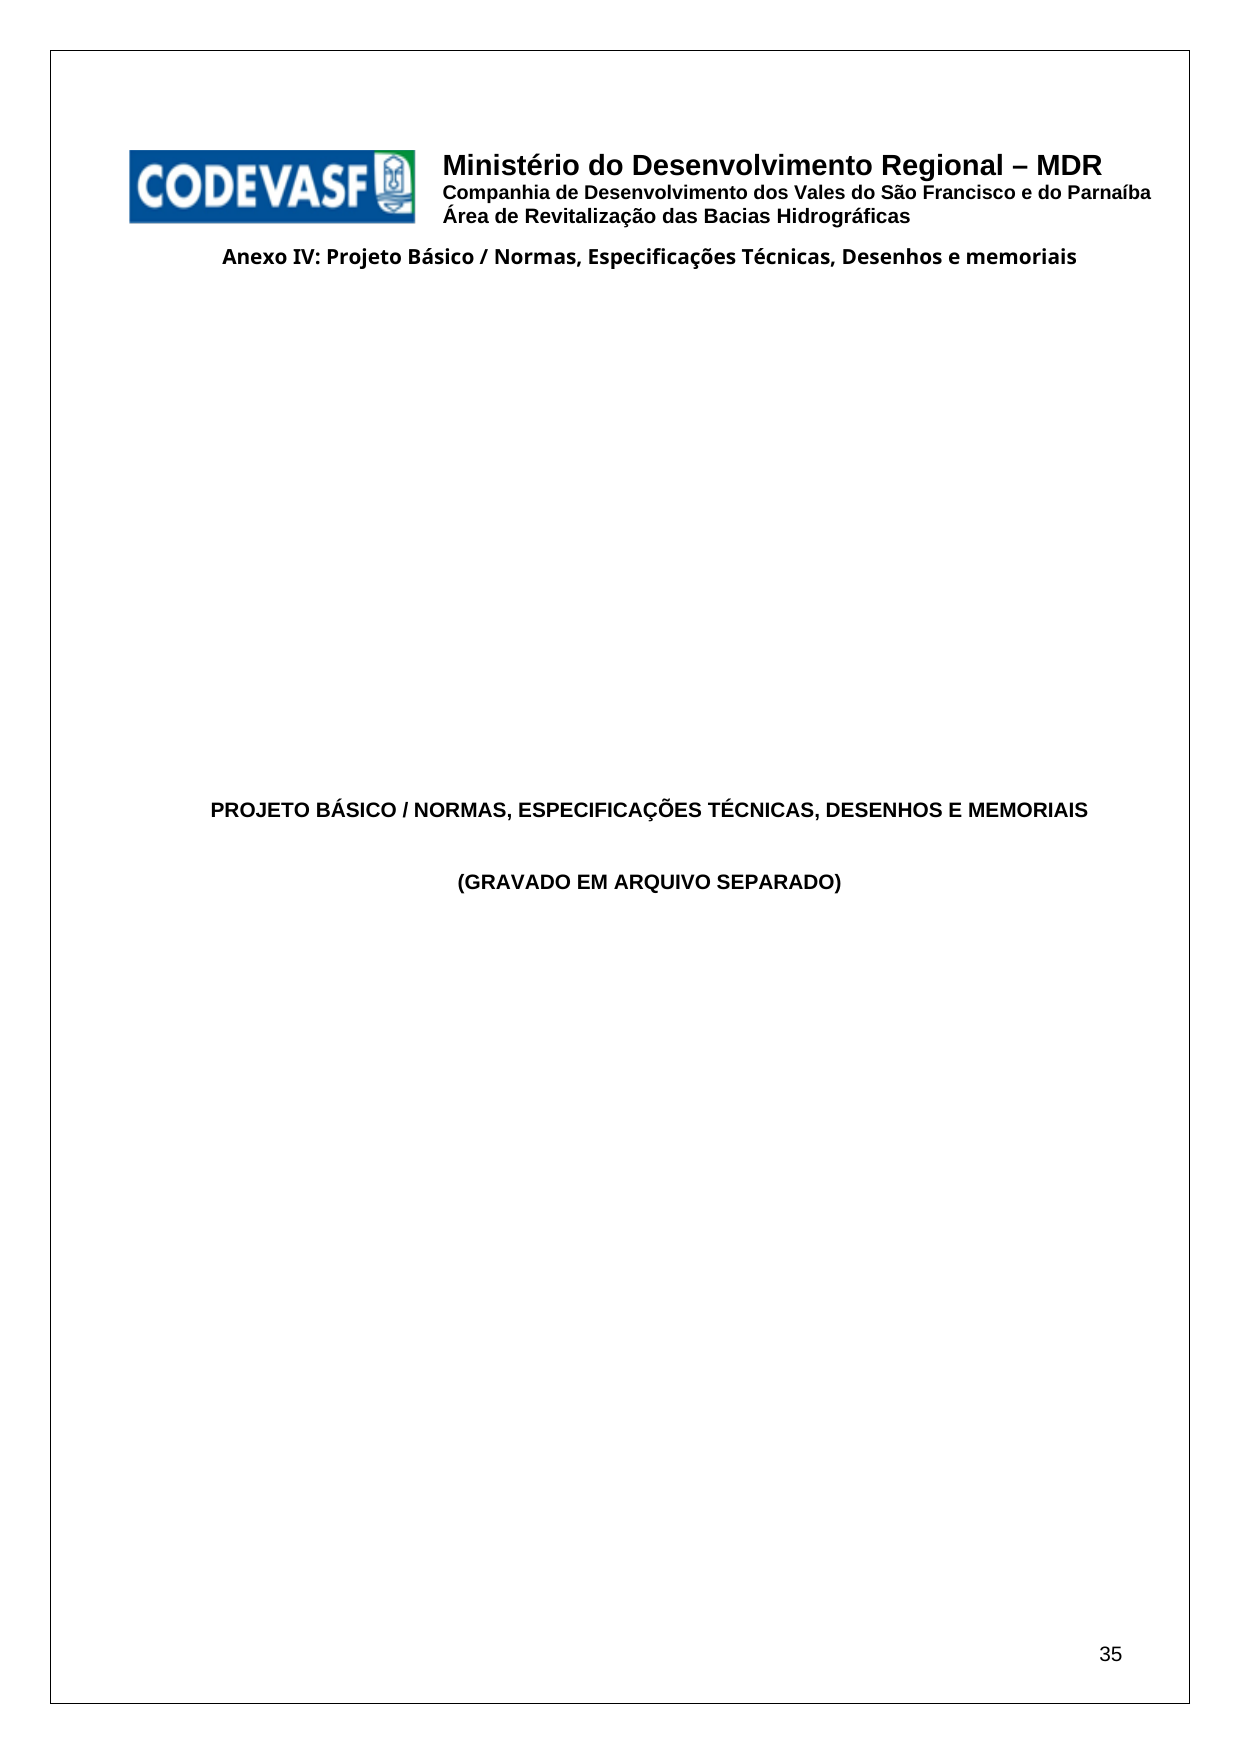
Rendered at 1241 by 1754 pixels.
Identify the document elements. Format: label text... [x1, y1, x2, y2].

text Anexo IV: Projeto Básico / Normas, Especificações Técnicas, Desenhos e memoriais [177, 242, 1122, 271]
text (GRAVADO EM ARQUIVO SEPARADO) [177, 869, 1122, 893]
text PROJETO BÁSICO / NORMAS, ESPECIFICAÇÕES TÉCNICAS, DESENHOS E MEMORIAIS [177, 798, 1122, 822]
picture [129, 150, 417, 226]
